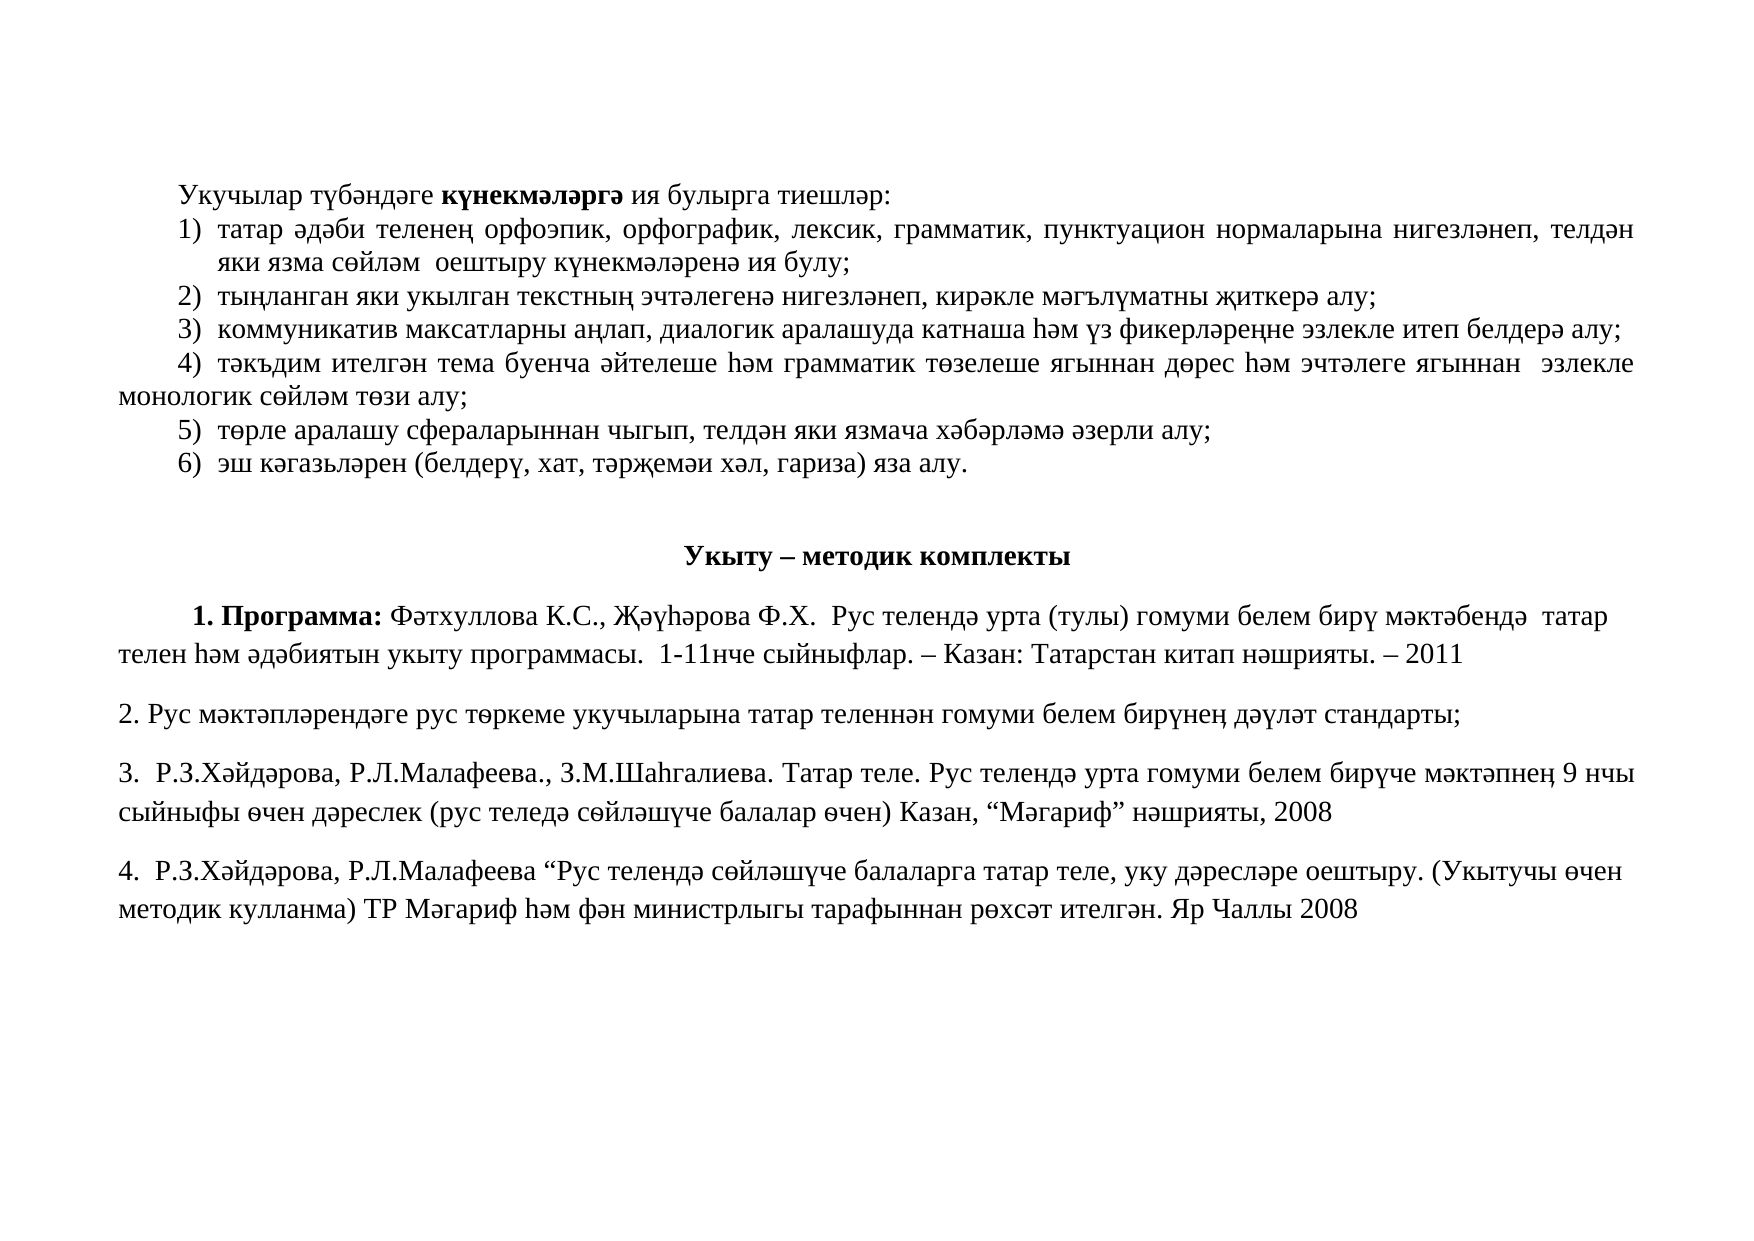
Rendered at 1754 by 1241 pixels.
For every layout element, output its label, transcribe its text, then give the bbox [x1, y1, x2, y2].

text 3. Р.З.Хәйдәрова, Р.Л.Малафеева., З.М.Шаһгалиева. Татар теле. Рус телендә урта гомуми белем бирүче мәктәпнеӊ 9 нчы сыйныфы ѳчен дәреслек (рус теледә сѳйләшүче балалар ѳчен) Казан, “Мәгариф” нәшрияты, 2008 [118, 755, 1636, 827]
text 1. Программа: Фәтхуллова К.С., Җәүһәрова Ф.Х. Рус телендә урта (тулы) гомуми белем бирү мәктәбендә татар телен һәм әдәбиятын укыту программасы. 1-11нче сыйныфлар. – Казан: Татарстан китап нәшрияты. – 2011 [118, 598, 1636, 670]
list тәкъдим ителгән тема буенча әйтелеше һәм грамматик төзелеше ягыннан дөрес һәм эчтәлеге ягыннан эзлекле монологик сөйләм төзи алу; [118, 345, 1636, 412]
text Укучылар түбәндәге күнекмәләргә ия булырга тиешләр: [118, 177, 1636, 211]
list төрле аралашу сфераларыннан чыгып, телдән яки язмача хәбәрләмә әзерли алу; [118, 412, 1636, 446]
list эш кәгазьләрен (белдерү, хат, тәрҗемәи хәл, гариза) яза алу. [118, 446, 1636, 479]
list коммуникатив максатларны аңлап, диалогик аралашуда катнаша һәм үз фикерләреңне эзлекле итеп белдерә алу; [118, 311, 1636, 345]
list тыңланган яки укылган текстның эчтәлегенә нигезләнеп, кирәкле мәгълүматны җиткерә алу; [118, 278, 1636, 311]
text 2. Рус мәктәпләрендәге рус тѳркеме укучыларына татар теленнән гомуми белем бирүнеӊ дәүләт стандарты; [118, 696, 1636, 729]
text Укыту – методик комплекты [118, 538, 1636, 572]
text 4. Р.З.Хәйдәрова, Р.Л.Малафеева “Рус телендә сөйләшүче балаларга татар теле, уку дәресләре оештыру. (Укытучы өчен методик кулланма) ТР Мәгариф һәм фән министрлыгы тарафыннан рөхсәт ителгән. Яр Чаллы 2008 [118, 853, 1636, 925]
list татар әдәби теленең орфоэпик, орфографик, лексик, грамматик, пунктуацион нормаларына нигезләнеп, телдән яки язма сөйләм оештыру күнекмәләренә ия булу; [177, 211, 1636, 278]
